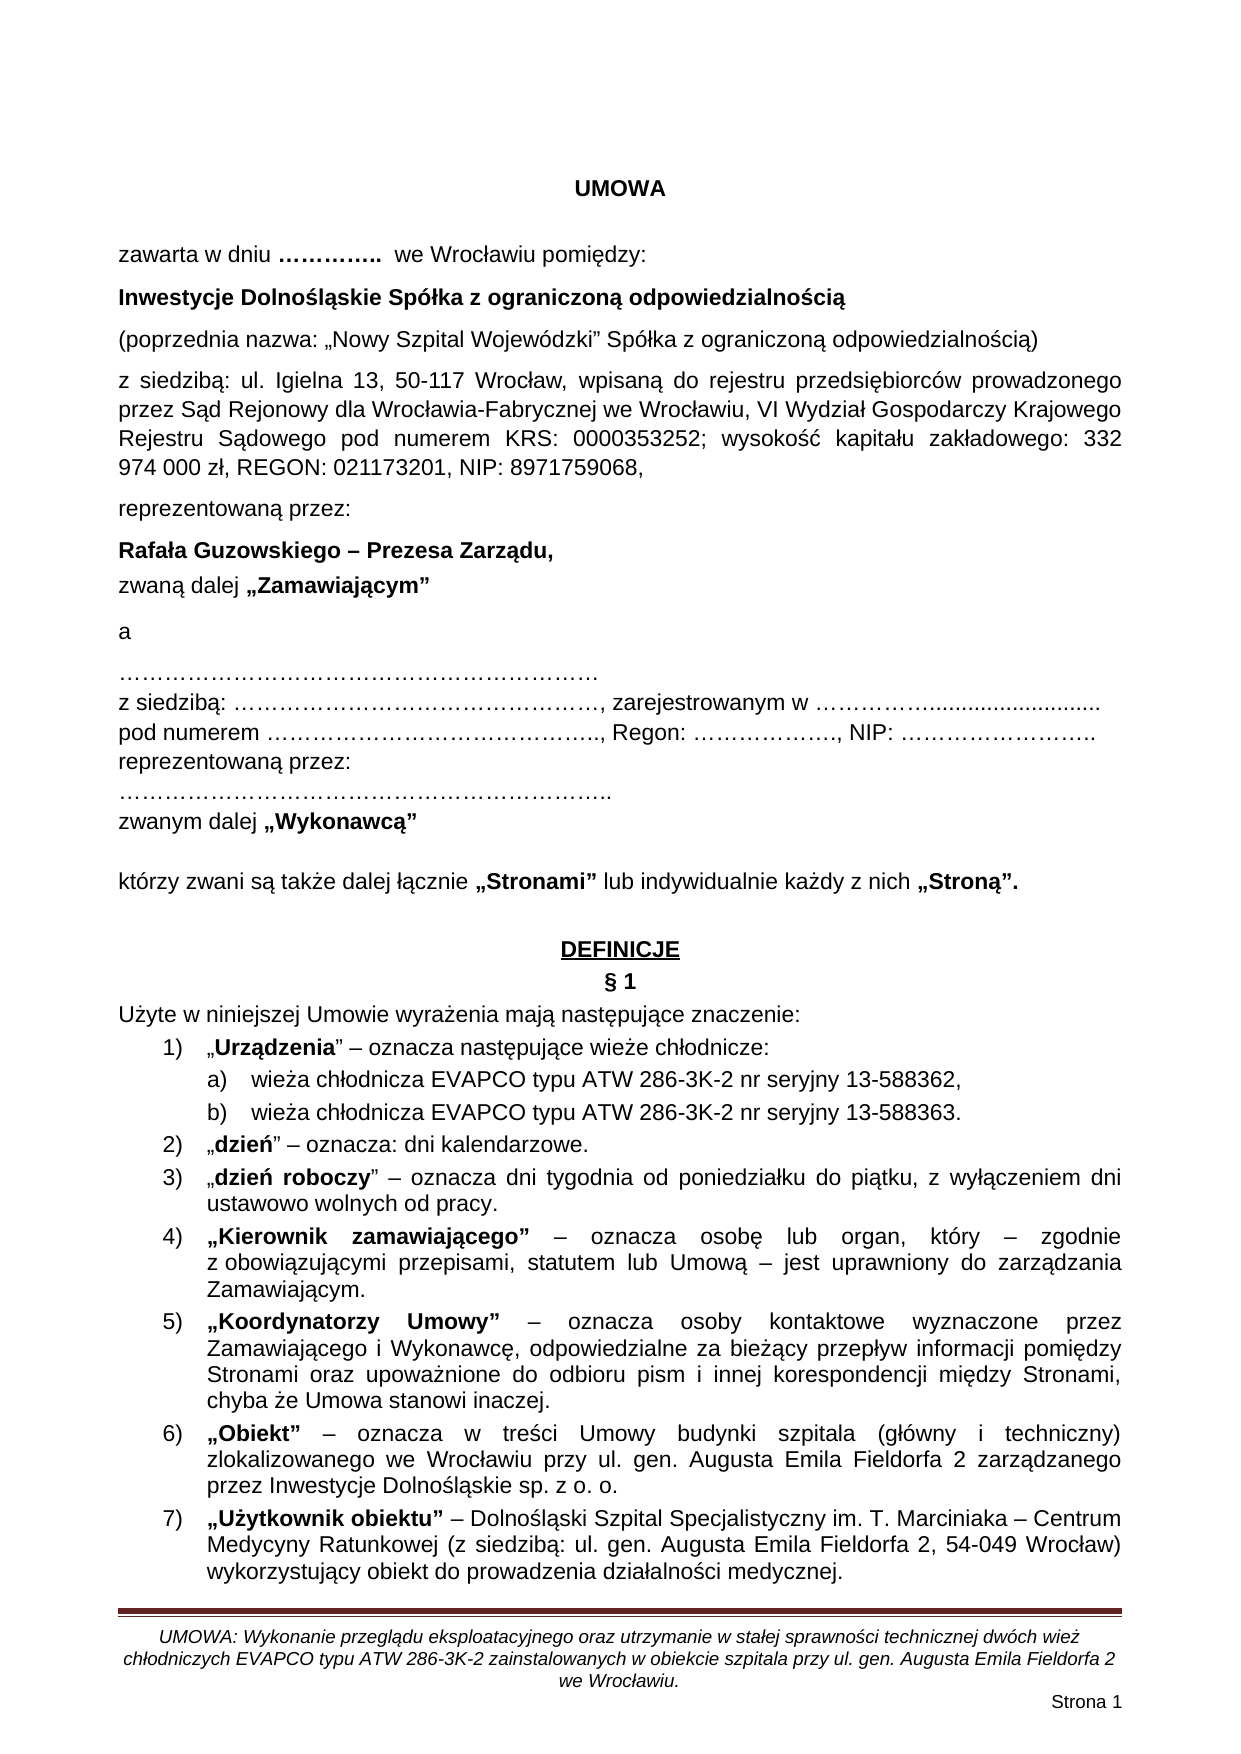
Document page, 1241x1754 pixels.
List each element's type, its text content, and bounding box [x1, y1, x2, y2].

list „Urządzenia” – oznacza następujące wieże chłodnicze: [162, 1033, 1122, 1060]
list „Użytkownik obiektu” – Dolnośląski Szpital Specjalistyczny im. T. Marciniaka – Centrum Medycyny Ratunkowej (z siedzibą: ul. gen. Augusta Emila Fieldorfa 2, 54-049 Wrocław) wykorzystujący obiekt do prowadzenia działalności medycznej. [162, 1505, 1122, 1584]
text (poprzednia nazwa: „Nowy Szpital Wojewódzki” Spółka z ograniczoną odpowiedzialnością) [118, 326, 1122, 352]
text UMOWA [118, 175, 1122, 201]
text Rafała Guzowskiego – Prezesa Zarządu, [118, 537, 1122, 563]
list „Kierownik zamawiającego” – oznacza osobę lub organ, który – zgodnie z obowiązującymi przepisami, statutem lub Umową – jest uprawniony do zarządzania Zamawiającym. [162, 1223, 1122, 1302]
list wieża chłodnicza EVAPCO typu ATW 286-3K-2 nr seryjny 13-588363. [207, 1099, 1122, 1125]
text ……………………………………………………….. [118, 778, 1122, 804]
text z siedzibą: ul. Igielna 13, 50-117 Wrocław, wpisaną do rejestru przedsiębiorców prowadzonego przez Sąd Rejonowy dla Wrocławia-Fabrycznej we Wrocławiu, VI Wydział Gospodarczy Krajowego Rejestru Sądowego pod numerem KRS: 0000353252; wysokość kapitału zakładowego: 332 974 000 zł, REGON: 021173201, NIP: 8971759068, [118, 367, 1122, 480]
title zawarta w dniu ………….. we Wrocławiu pomiędzy: [118, 241, 1122, 268]
text zwaną dalej „Zamawiającym” [118, 572, 1122, 598]
list „dzień roboczy” – oznacza dni tygodnia od poniedziałku do piątku, z wyłączeniem dni ustawowo wolnych od pracy. [162, 1164, 1122, 1217]
text Użyte w niniejszej Umowie wyrażenia mają następujące znaczenie: [118, 1001, 1122, 1027]
text Inwestycje Dolnośląskie Spółka z ograniczoną odpowiedzialnością [118, 284, 1122, 310]
text którzy zwani są także dalej łącznie „Stronami” lub indywidualnie każdy z nich „Stroną”. [118, 868, 1122, 894]
list „Koordynatorzy Umowy” – oznacza osoby kontaktowe wyznaczone przez Zamawiającego i Wykonawcę, odpowiedzialne za bieżący przepływ informacji pomiędzy Stronami oraz upoważnione do odbioru pism i innej korespondencji między Stronami, chyba że Umowa stanowi inaczej. [162, 1308, 1122, 1413]
list wieża chłodnicza EVAPCO typu ATW 286-3K-2 nr seryjny 13-588362, [207, 1066, 1122, 1092]
text a [118, 618, 1122, 644]
text z siedzibą: …………………………………………, zarejestrowanym w ……………........................... pod numerem …………………………………….., Regon: ………………., NIP: …………………….. [118, 689, 1122, 745]
text reprezentowaną przez: [118, 748, 1122, 775]
subtitle DEFINICJE [118, 936, 1122, 962]
text zwanym dalej „Wykonawcą” [118, 808, 1122, 834]
list „dzień” – oznacza: dni kalendarzowe. [162, 1131, 1122, 1158]
text ……………………………………………………… [118, 659, 1122, 686]
list „Obiekt” – oznacza w treści Umowy budynki szpitala (główny i techniczny) zlokalizowanego we Wrocławiu przy ul. gen. Augusta Emila Fieldorfa 2 zarządzanego przez Inwestycje Dolnośląskie sp. z o. o. [162, 1420, 1122, 1499]
subtitle § 1 [118, 968, 1122, 994]
text reprezentowaną przez: [118, 495, 1010, 522]
